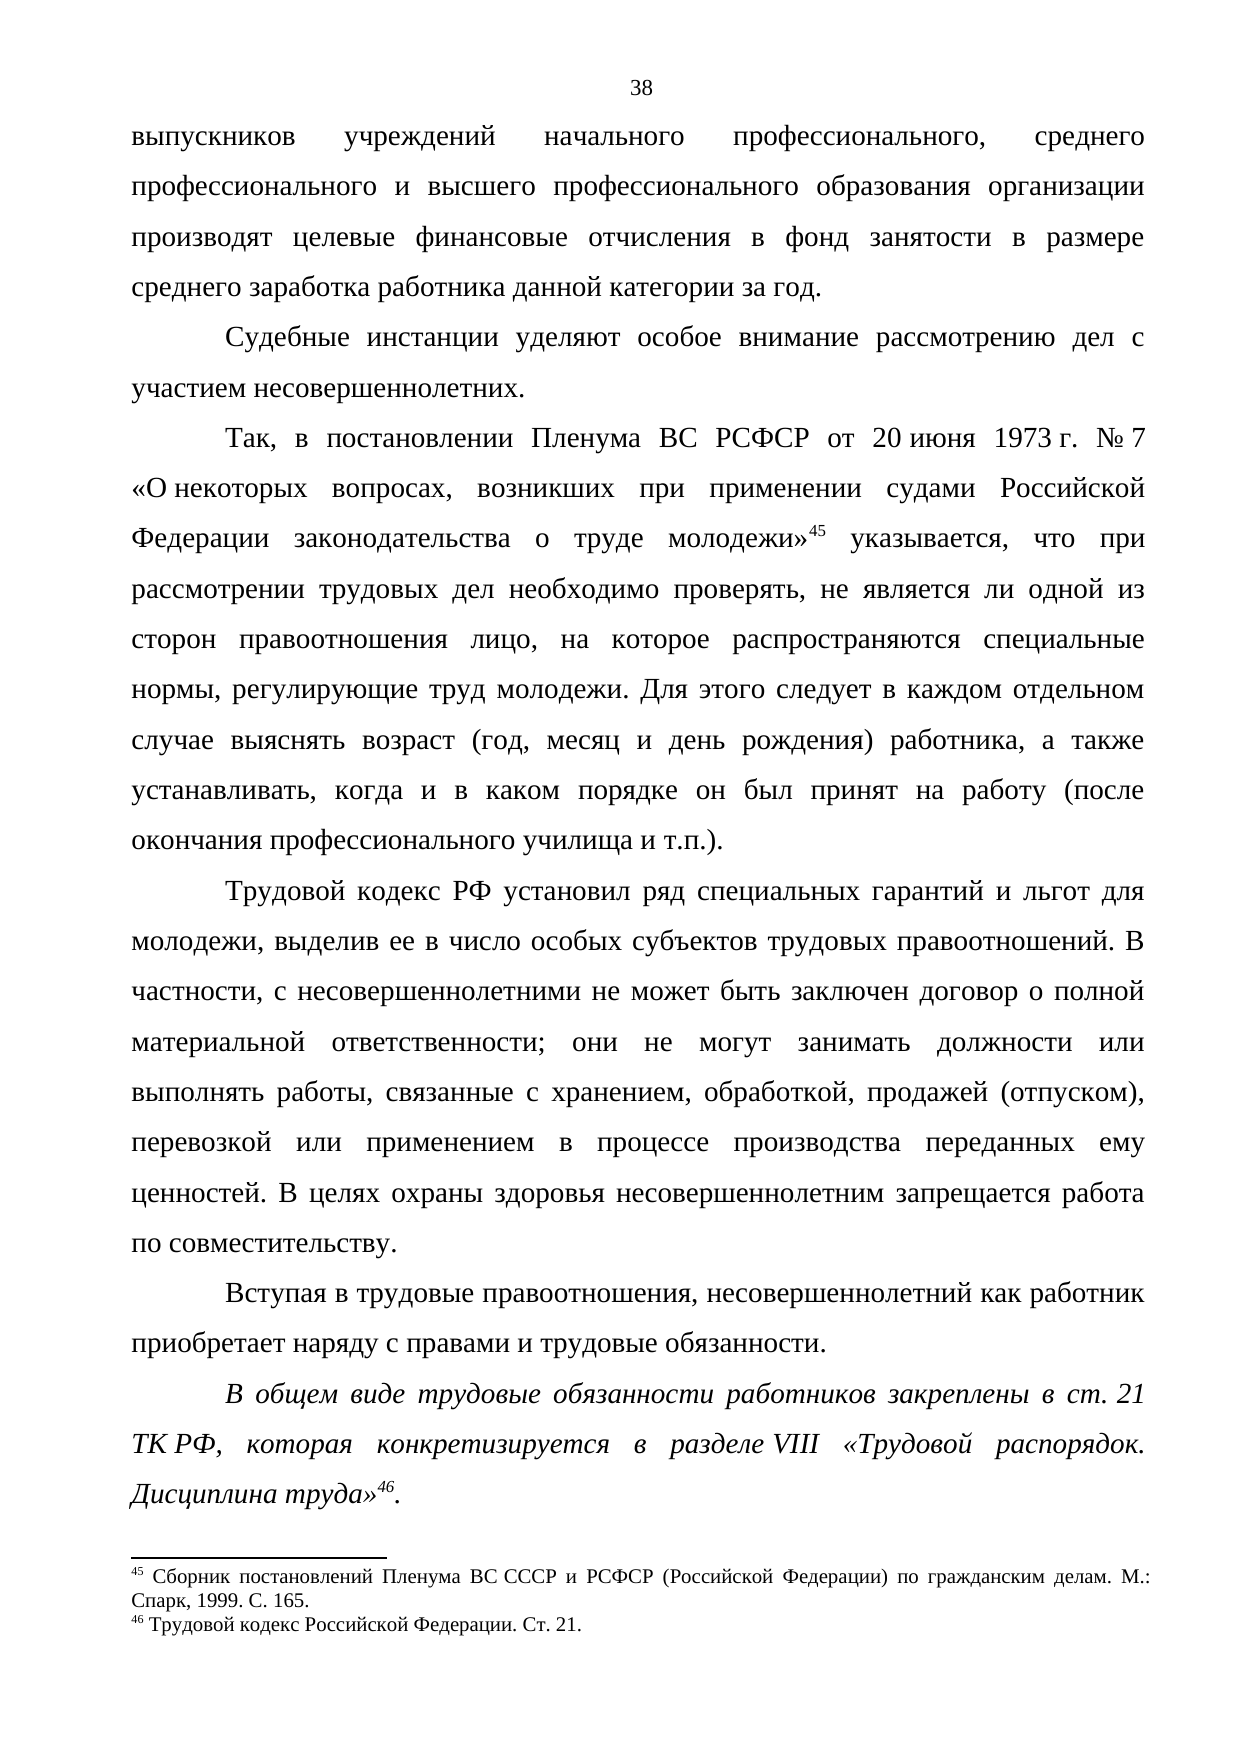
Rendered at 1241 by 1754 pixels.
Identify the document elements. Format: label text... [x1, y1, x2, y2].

text Так, в постановлении Пленума ВС РСФСР от 20 июня 1973 г. № 7 «О некоторых вопросах, возникших при применении судами Российской Федерации законодательства о труде молодежи» указывается, что при рассмотрении трудовых дел необходимо проверять, не является ли одной из сторон правоотношения лицо, на которое распространяются специальные нормы, регулирующие труд молодежи. Для этого следует в каждом отдельном случае выяснять возраст (год, месяц и день рождения) работника, а также устанавливать, когда и в каком порядке он был принят на работу (после окончания профессионального училища и т.п.). [131, 420, 1146, 856]
text В общем виде трудовые обязанности работников закреплены в ст. 21 ТК РФ, которая конкретизируется в разделе VIII «Трудовой распорядок. Дисциплина труда». [131, 1376, 1146, 1510]
text Трудовой кодекс РФ установил ряд специальных гарантий и льгот для молодежи, выделив ее в число особых субъектов трудовых правоотношений. В частности, с несовершеннолетними не может быть заключен договор о полной материальной ответственности; они не могут занимать должности или выполнять работы, связанные с хранением, обработкой, продажей (отпуском), перевозкой или применением в процессе производства переданных ему ценностей. В целях охраны здоровья несовершеннолетним запрещается работа по совместительству. [131, 873, 1146, 1258]
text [131, 118, 1146, 303]
text Судебные инстанции уделяют особое внимание рассмотрению дел с участием несовершеннолетних. [131, 319, 1146, 403]
text Вступая в трудовые правоотношения, несовершеннолетний как работник приобретает наряду с правами и трудовые обязанности. [131, 1275, 1146, 1359]
